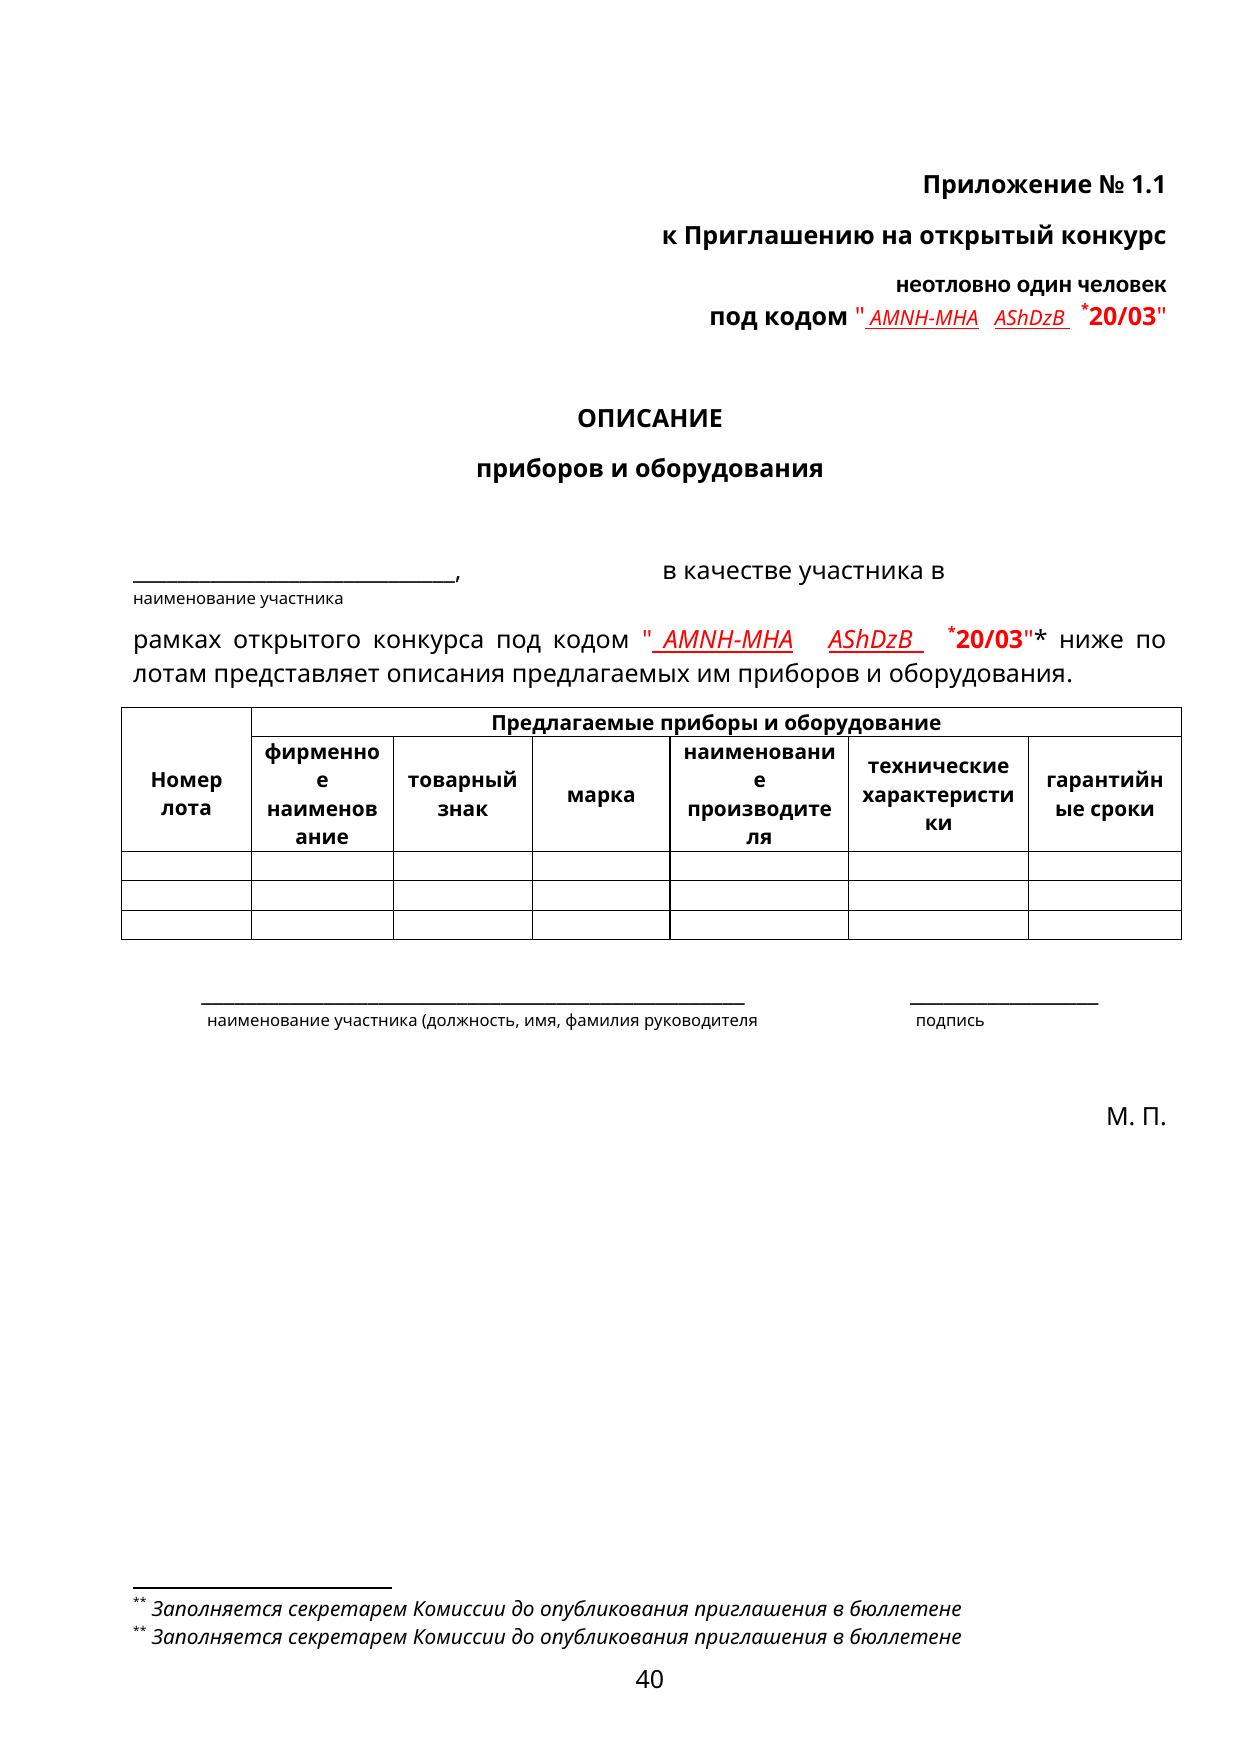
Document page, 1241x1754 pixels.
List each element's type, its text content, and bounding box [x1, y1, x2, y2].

table_cell [394, 911, 532, 939]
table_cell [671, 852, 848, 880]
table_cell [671, 881, 848, 910]
table_header Предлагаемые приборы и оборудование [252, 708, 1181, 736]
table_cell марка [533, 737, 669, 851]
subtitle приборов и оборудования [192, 451, 1108, 485]
table_cell [1029, 881, 1181, 910]
subtitle Приложение № 1.1 [133, 167, 1166, 201]
table_cell [849, 911, 1028, 939]
table_header Номер лота [122, 708, 251, 851]
table_cell [252, 852, 393, 880]
table_cell [394, 881, 532, 910]
table_cell [394, 852, 532, 880]
table_cell [533, 911, 669, 939]
table_cell фирменное наименование [252, 737, 393, 851]
text наименование участника [133, 587, 1166, 609]
text рамках открытого конкурса под кодом " AMNH-MHA AShDzB *20/03"* ниже по лотам представляет описания предлагаемых им приборов и оборудования. [133, 622, 1166, 690]
text _____________________________, в качестве участника в [133, 553, 1166, 587]
table_cell [252, 911, 393, 939]
text наименование участника (должность, имя, фамилия руководителя подпись [207, 1008, 1166, 1031]
table_cell [533, 852, 669, 880]
table_cell [671, 911, 848, 939]
table_cell наименование производителя [671, 737, 848, 851]
table_cell [1029, 852, 1181, 880]
table_cell [252, 881, 393, 910]
table_cell [849, 852, 1028, 880]
table_cell [533, 881, 669, 910]
table_cell [122, 911, 251, 939]
table_cell технические характеристики [849, 737, 1028, 851]
table_cell [849, 881, 1028, 910]
text М. П. [133, 1099, 1166, 1133]
table_cell [1029, 911, 1181, 939]
text к Приглашению на открытый конкурс [133, 218, 1166, 252]
table_cell [122, 881, 251, 910]
subtitle ОПИСАНИЕ [192, 400, 1108, 434]
table_cell гарантийные сроки [1029, 737, 1181, 851]
table_cell товарный знак [394, 737, 532, 851]
text неотловно один человек под кодом " AMNH-MHA AShDzB *20/03" [133, 268, 1166, 333]
text _________________________________________________ _________________ [133, 974, 1166, 1008]
table_cell [122, 852, 251, 880]
